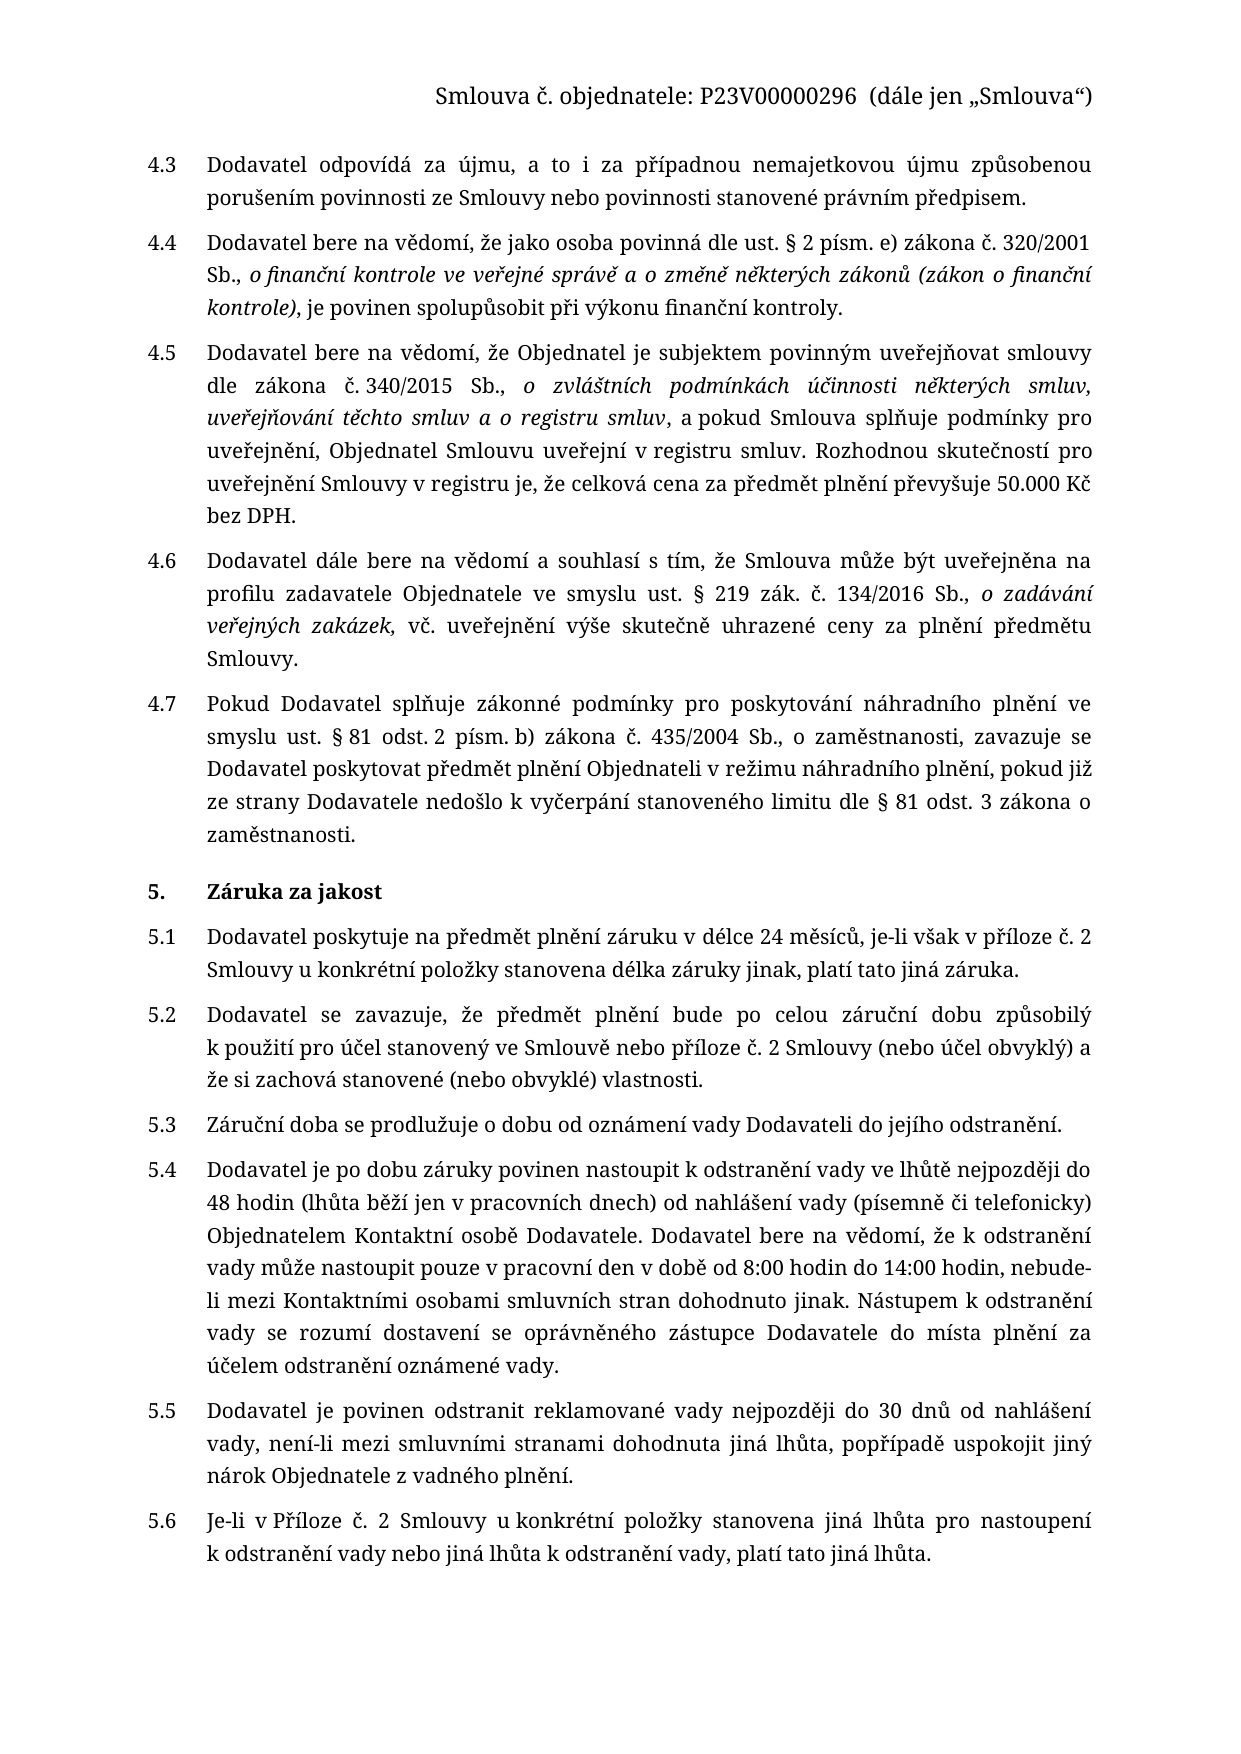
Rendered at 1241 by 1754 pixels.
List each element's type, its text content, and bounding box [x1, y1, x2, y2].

list Záruční doba se prodlužuje o dobu od oznámení vady Dodavateli do jejího odstranění. [148, 1110, 1093, 1139]
list Dodavatel dále bere na vědomí a souhlasí s tím, že Smlouva může být uveřejněna na profilu zadavatele Objednatele ve smyslu ust. § 219 zák. č. 134/2016 Sb., o zadávání veřejných zakázek, vč. uveřejnění výše skutečně uhrazené ceny za plnění předmětu Smlouvy. [148, 546, 1093, 673]
list Je-li v Příloze č. 2 Smlouvy u konkrétní položky stanovena jiná lhůta pro nastoupení k odstranění vady nebo jiná lhůta k odstranění vady, platí tato jiná lhůta. [148, 1507, 1093, 1568]
list Záruka za jakost [148, 877, 1093, 906]
list Dodavatel bere na vědomí, že Objednatel je subjektem povinným uveřejňovat smlouvy dle zákona č. 340/2015 Sb., o zvláštních podmínkách účinnosti některých smluv, uveřejňování těchto smluv a o registru smluv, a pokud Smlouva splňuje podmínky pro uveřejnění, Objednatel Smlouvu uveřejní v registru smluv. Rozhodnou skutečností pro uveřejnění Smlouvy v registru je, že celková cena za předmět plnění převyšuje 50.000 Kč bez DPH. [148, 338, 1093, 530]
list Dodavatel bere na vědomí, že jako osoba povinná dle ust. § 2 písm. e) zákona č. 320/2001 Sb., o finanční kontrole ve veřejné správě a o změně některých zákonů (zákon o finanční kontrole), je povinen spolupůsobit při výkonu finanční kontroly. [148, 228, 1093, 322]
list Dodavatel se zavazuje, že předmět plnění bude po celou záruční dobu způsobilý k použití pro účel stanovený ve Smlouvě nebo příloze č. 2 Smlouvy (nebo účel obvyklý) a že si zachová stanovené (nebo obvyklé) vlastnosti. [148, 1000, 1093, 1094]
list Dodavatel poskytuje na předmět plnění záruku v délce 24 měsíců, je-li však v příloze č. 2 Smlouvy u konkrétní položky stanovena délka záruky jinak, platí tato jiná záruka. [148, 922, 1093, 983]
list Pokud Dodavatel splňuje zákonné podmínky pro poskytování náhradního plnění ve smyslu ust. § 81 odst. 2 písm. b) zákona č. 435/2004 Sb., o zaměstnanosti, zavazuje se Dodavatel poskytovat předmět plnění Objednateli v režimu náhradního plnění, pokud již ze strany Dodavatele nedošlo k vyčerpání stanoveného limitu dle § 81 odst. 3 zákona o zaměstnanosti. [148, 689, 1093, 848]
list Dodavatel je po dobu záruky povinen nastoupit k odstranění vady ve lhůtě nejpozději do 48 hodin (lhůta běží jen v pracovních dnech) od nahlášení vady (písemně či telefonicky) Objednatelem Kontaktní osobě Dodavatele. Dodavatel bere na vědomí, že k odstranění vady může nastoupit pouze v pracovní den v době od 8:00 hodin do 14:00 hodin, nebude-li mezi Kontaktními osobami smluvních stran dohodnuto jinak. Nástupem k odstranění vady se rozumí dostavení se oprávněného zástupce Dodavatele do místa plnění za účelem odstranění oznámené vady. [148, 1156, 1093, 1379]
list Dodavatel odpovídá za újmu, a to i za případnou nemajetkovou újmu způsobenou porušením povinnosti ze Smlouvy nebo povinnosti stanovené právním předpisem. [148, 150, 1093, 211]
list Dodavatel je povinen odstranit reklamované vady nejpozději do 30 dnů od nahlášení vady, není-li mezi smluvními stranami dohodnuta jiná lhůta, popřípadě uspokojit jiný nárok Objednatele z vadného plnění. [148, 1396, 1093, 1490]
